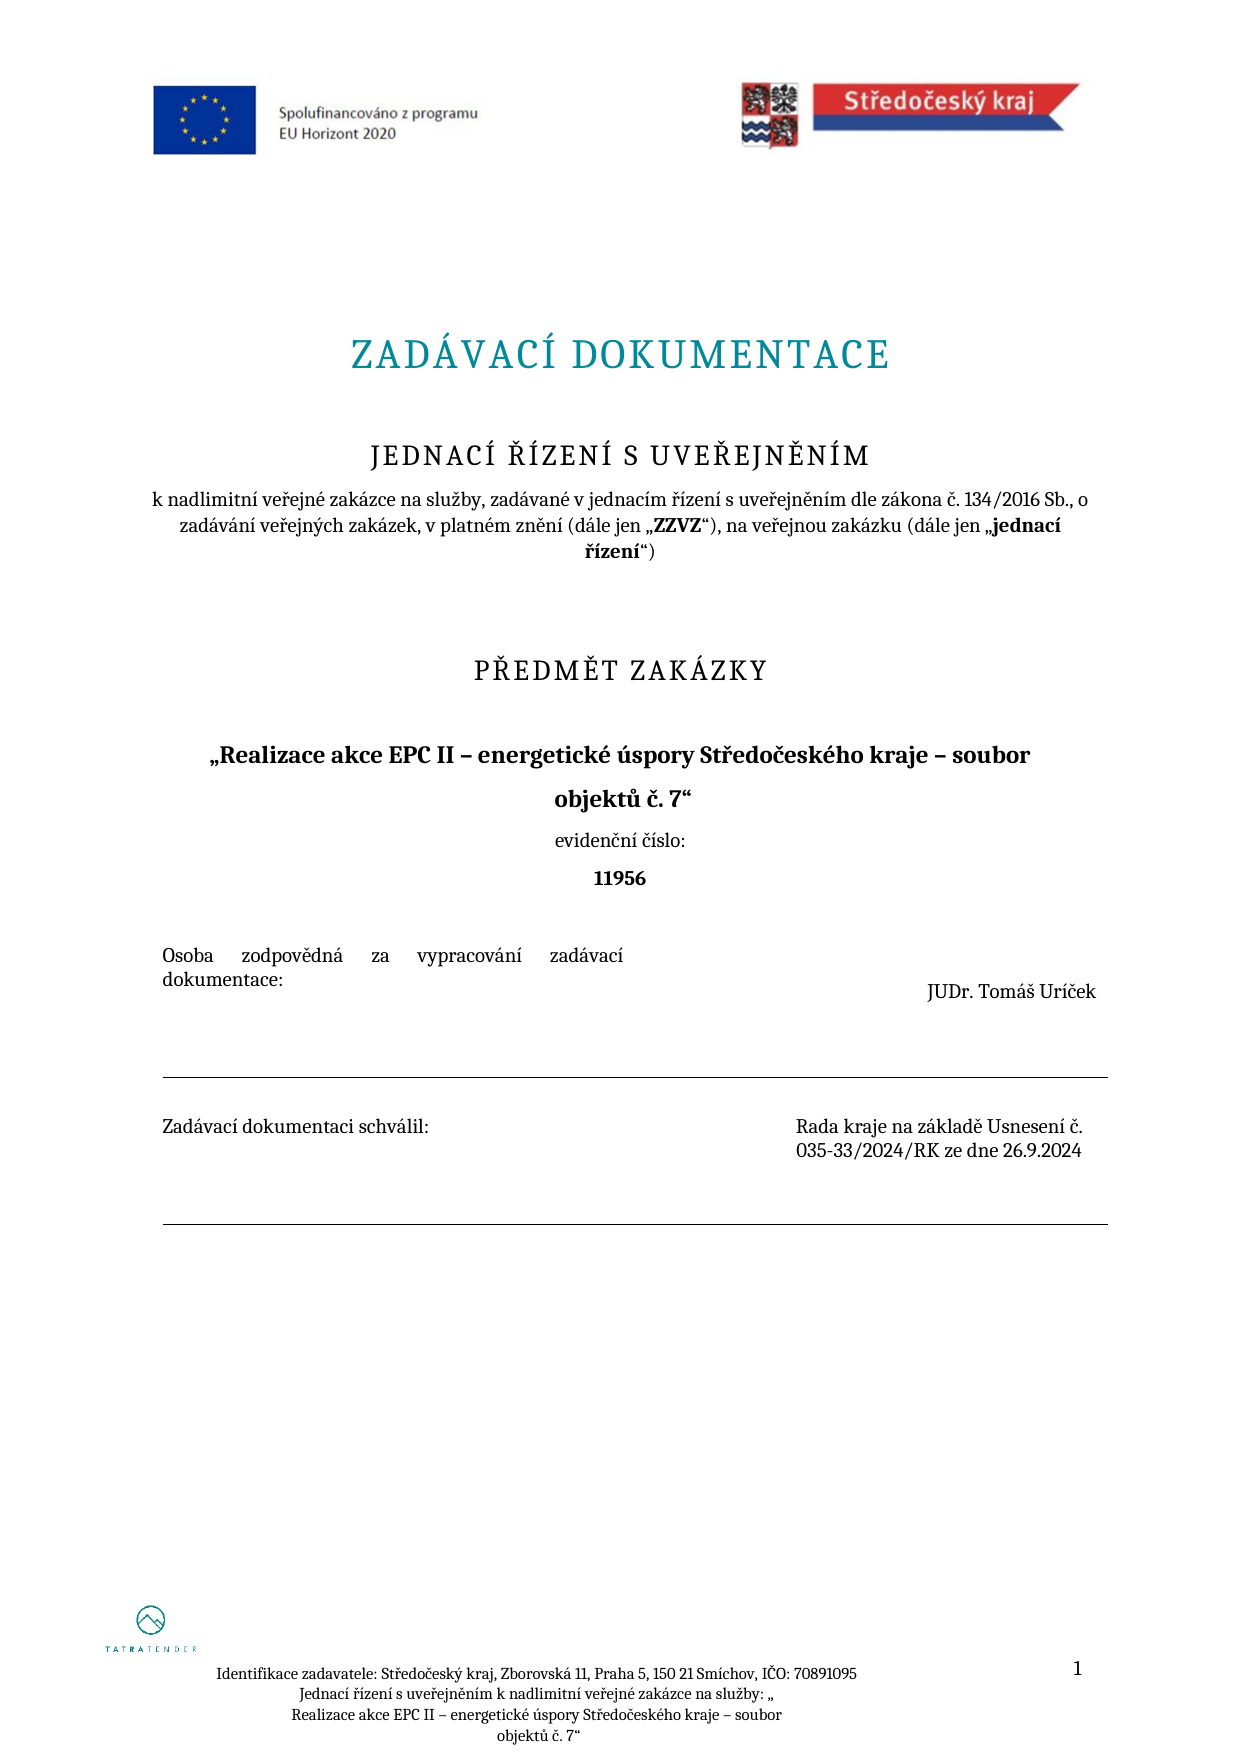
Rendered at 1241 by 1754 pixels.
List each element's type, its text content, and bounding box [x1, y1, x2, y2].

picture [147, 76, 1093, 161]
text objektů č. 7“ [148, 785, 1093, 814]
picture [84, 1582, 217, 1676]
table_header JUDr. Tomáš Uríček [635, 944, 1107, 1077]
text pŘedmĚt zakázky [148, 654, 1093, 688]
text 11956 [148, 867, 1093, 891]
table_header Osoba zodpovědná za vypracování zadávací dokumentace: [163, 944, 634, 1077]
text k nadlimitní veřejné zakázce na služby, zadávané v jednacím řízení s uveřejněním dle zákona č. 134/2016 Sb., o zadávání veřejných zakázek, v platném znění (dále jen „ZZVZ“), na veřejnou zakázku (dále jen „jednací řízení“) [148, 488, 1093, 563]
text ZADÁVACÍ DOKUMENTACE [148, 331, 1093, 379]
text evidenční číslo: [148, 828, 1093, 852]
text „Realizace akce EPC II – energetické úspory Středočeského kraje – soubor [148, 741, 1093, 770]
text jednací řízení s uveřejněním [148, 439, 1093, 473]
table_cell Zadávací dokumentaci schválil: [163, 1078, 634, 1224]
table_cell Rada kraje na základě Usnesení č. 035-33/2024/RK ze dne 26.9.2024 [635, 1078, 1107, 1224]
